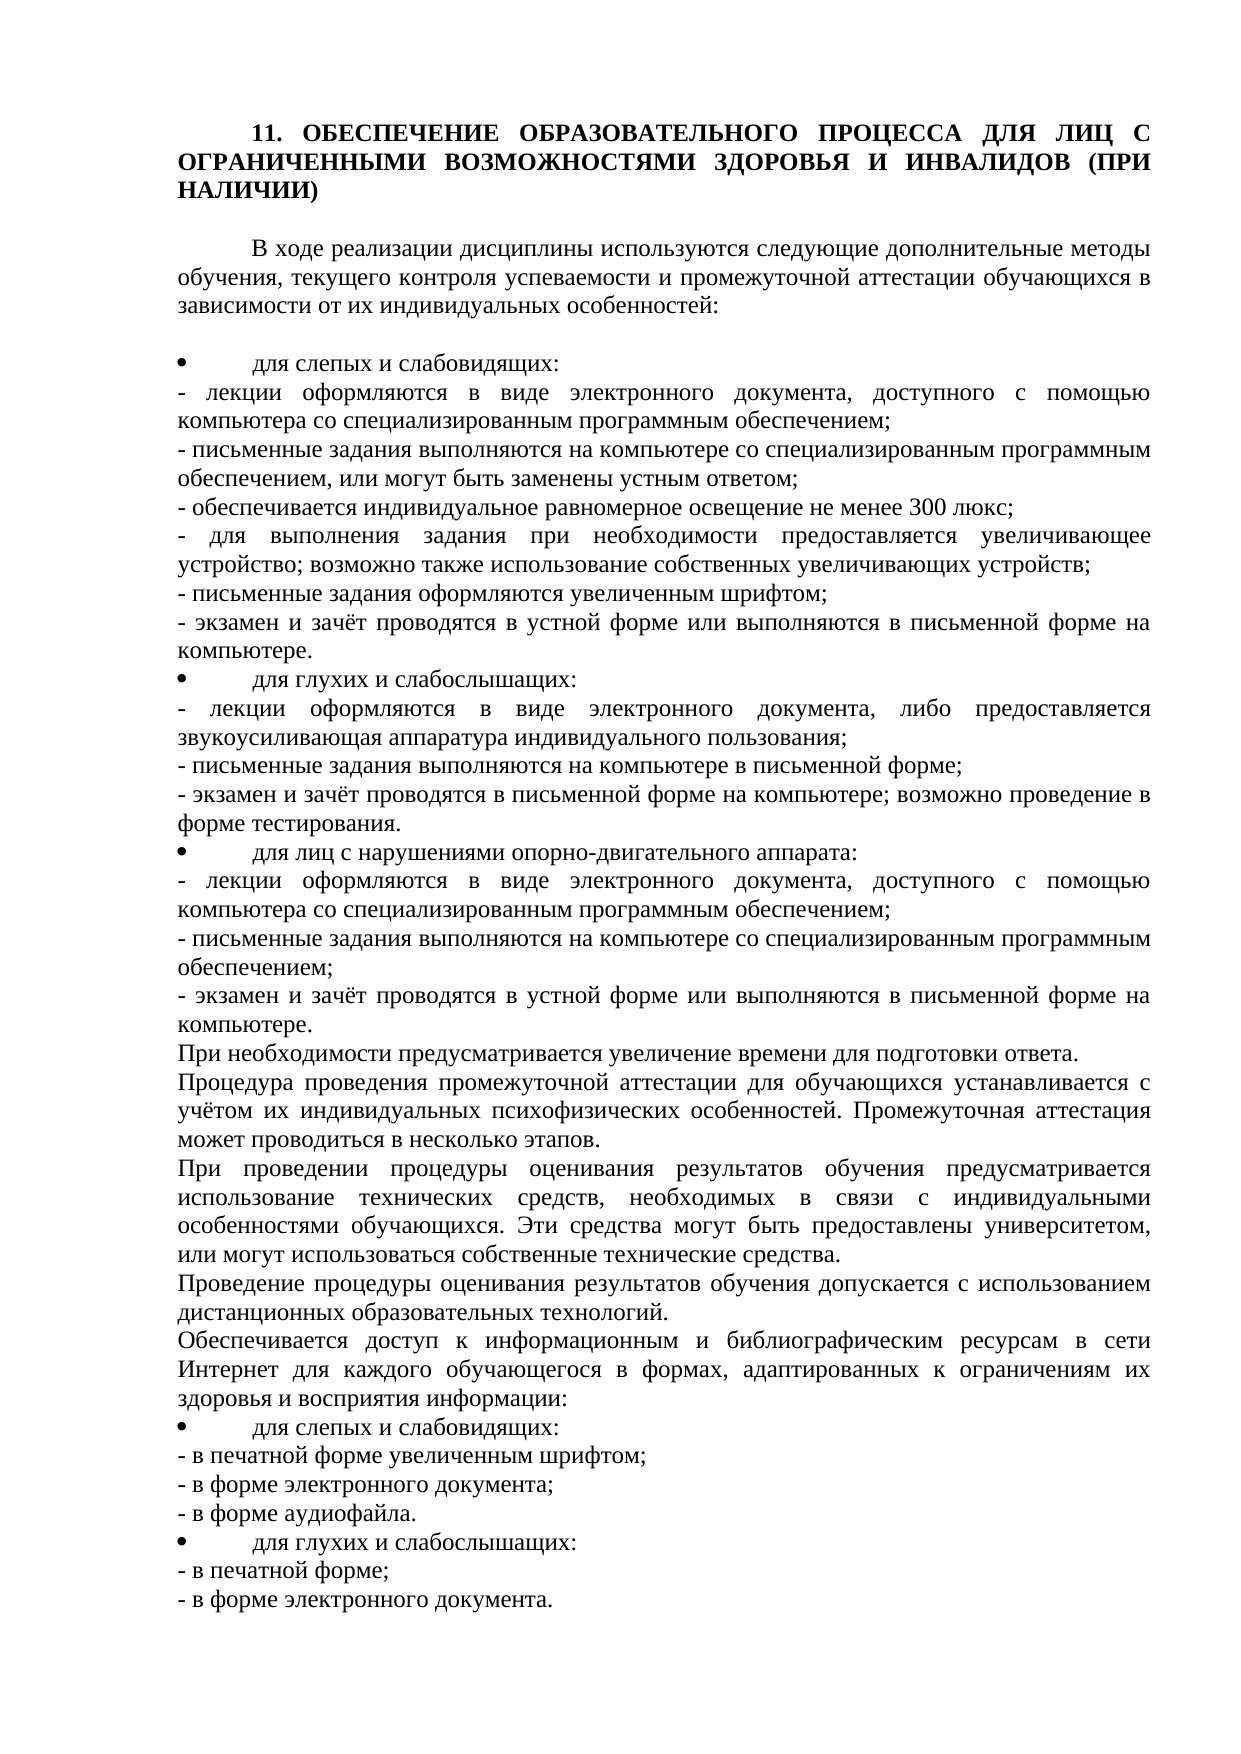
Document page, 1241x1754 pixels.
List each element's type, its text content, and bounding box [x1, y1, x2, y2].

text Проведение процедуры оценивания результатов обучения допускается с использованием дистанционных образовательных технологий. [177, 1268, 1152, 1326]
list для лиц с нарушениями опорно-двигательного аппарата: [177, 837, 1152, 866]
text Процедура проведения промежуточной аттестации для обучающихся устанавливается с учётом их индивидуальных психофизических особенностей. Промежуточная аттестация может проводиться в несколько этапов. [177, 1067, 1152, 1153]
list для слепых и слабовидящих: [177, 1412, 1152, 1441]
text - в печатной форме; [177, 1556, 1152, 1584]
text - экзамен и зачёт проводятся в устной форме или выполняются в письменной форме на компьютере. [177, 607, 1152, 664]
text - письменные задания выполняются на компьютере со специализированным программным обеспечением; [177, 923, 1152, 981]
text - для выполнения задания при необходимости предоставляется увеличивающее устройство; возможно также использование собственных увеличивающих устройств; [177, 521, 1152, 578]
text Обеспечивается доступ к информационным и библиографическим ресурсам в сети Интернет для каждого обучающегося в формах, адаптированных к ограничениям их здоровья и восприятия информации: [177, 1326, 1152, 1412]
text В ходе реализации дисциплины используются следующие дополнительные методы обучения, текущего контроля успеваемости и промежуточной аттестации обучающихся в зависимости от их индивидуальных особенностей: [177, 233, 1152, 319]
list для слепых и слабовидящих: [177, 348, 1152, 377]
text - в форме аудиофайла. [177, 1498, 1152, 1527]
text - в печатной форме увеличенным шрифтом; [177, 1441, 1152, 1469]
text - лекции оформляются в виде электронного документа, доступного с помощью компьютера со специализированным программным обеспечением; [177, 866, 1152, 923]
list для глухих и слабослышащих: [177, 664, 1152, 693]
list для глухих и слабослышащих: [177, 1527, 1152, 1556]
text При необходимости предусматривается увеличение времени для подготовки ответа. [177, 1038, 1152, 1067]
text - лекции оформляются в виде электронного документа, доступного с помощью компьютера со специализированным программным обеспечением; [177, 377, 1152, 434]
text - обеспечивается индивидуальное равномерное освещение не менее 300 люкс; [177, 492, 1152, 521]
text - в форме электронного документа; [177, 1469, 1152, 1498]
text - экзамен и зачёт проводятся в письменной форме на компьютере; возможно проведение в форме тестирования. [177, 779, 1152, 837]
text - лекции оформляются в виде электронного документа, либо предоставляется звукоусиливающая аппаратура индивидуального пользования; [177, 693, 1152, 751]
text - письменные задания выполняются на компьютере со специализированным программным обеспечением, или могут быть заменены устным ответом; [177, 434, 1152, 492]
text - экзамен и зачёт проводятся в устной форме или выполняются в письменной форме на компьютере. [177, 981, 1152, 1038]
text 11. ОБЕСПЕЧЕНИЕ ОБРАЗОВАТЕЛЬНОГО ПРОЦЕССА ДЛЯ ЛИЦ С ОГРАНИЧЕННЫМИ ВОЗМОЖНОСТЯМИ ЗДОРОВЬЯ И ИНВАЛИДОВ (ПРИ НАЛИЧИИ) [177, 118, 1152, 204]
text - письменные задания оформляются увеличенным шрифтом; [177, 578, 1152, 607]
text При проведении процедуры оценивания результатов обучения предусматривается использование технических средств, необходимых в связи с индивидуальными особенностями обучающихся. Эти средства могут быть предоставлены университетом, или могут использоваться собственные технические средства. [177, 1153, 1152, 1268]
text - письменные задания выполняются на компьютере в письменной форме; [177, 751, 1152, 779]
text - в форме электронного документа. [177, 1584, 1152, 1613]
